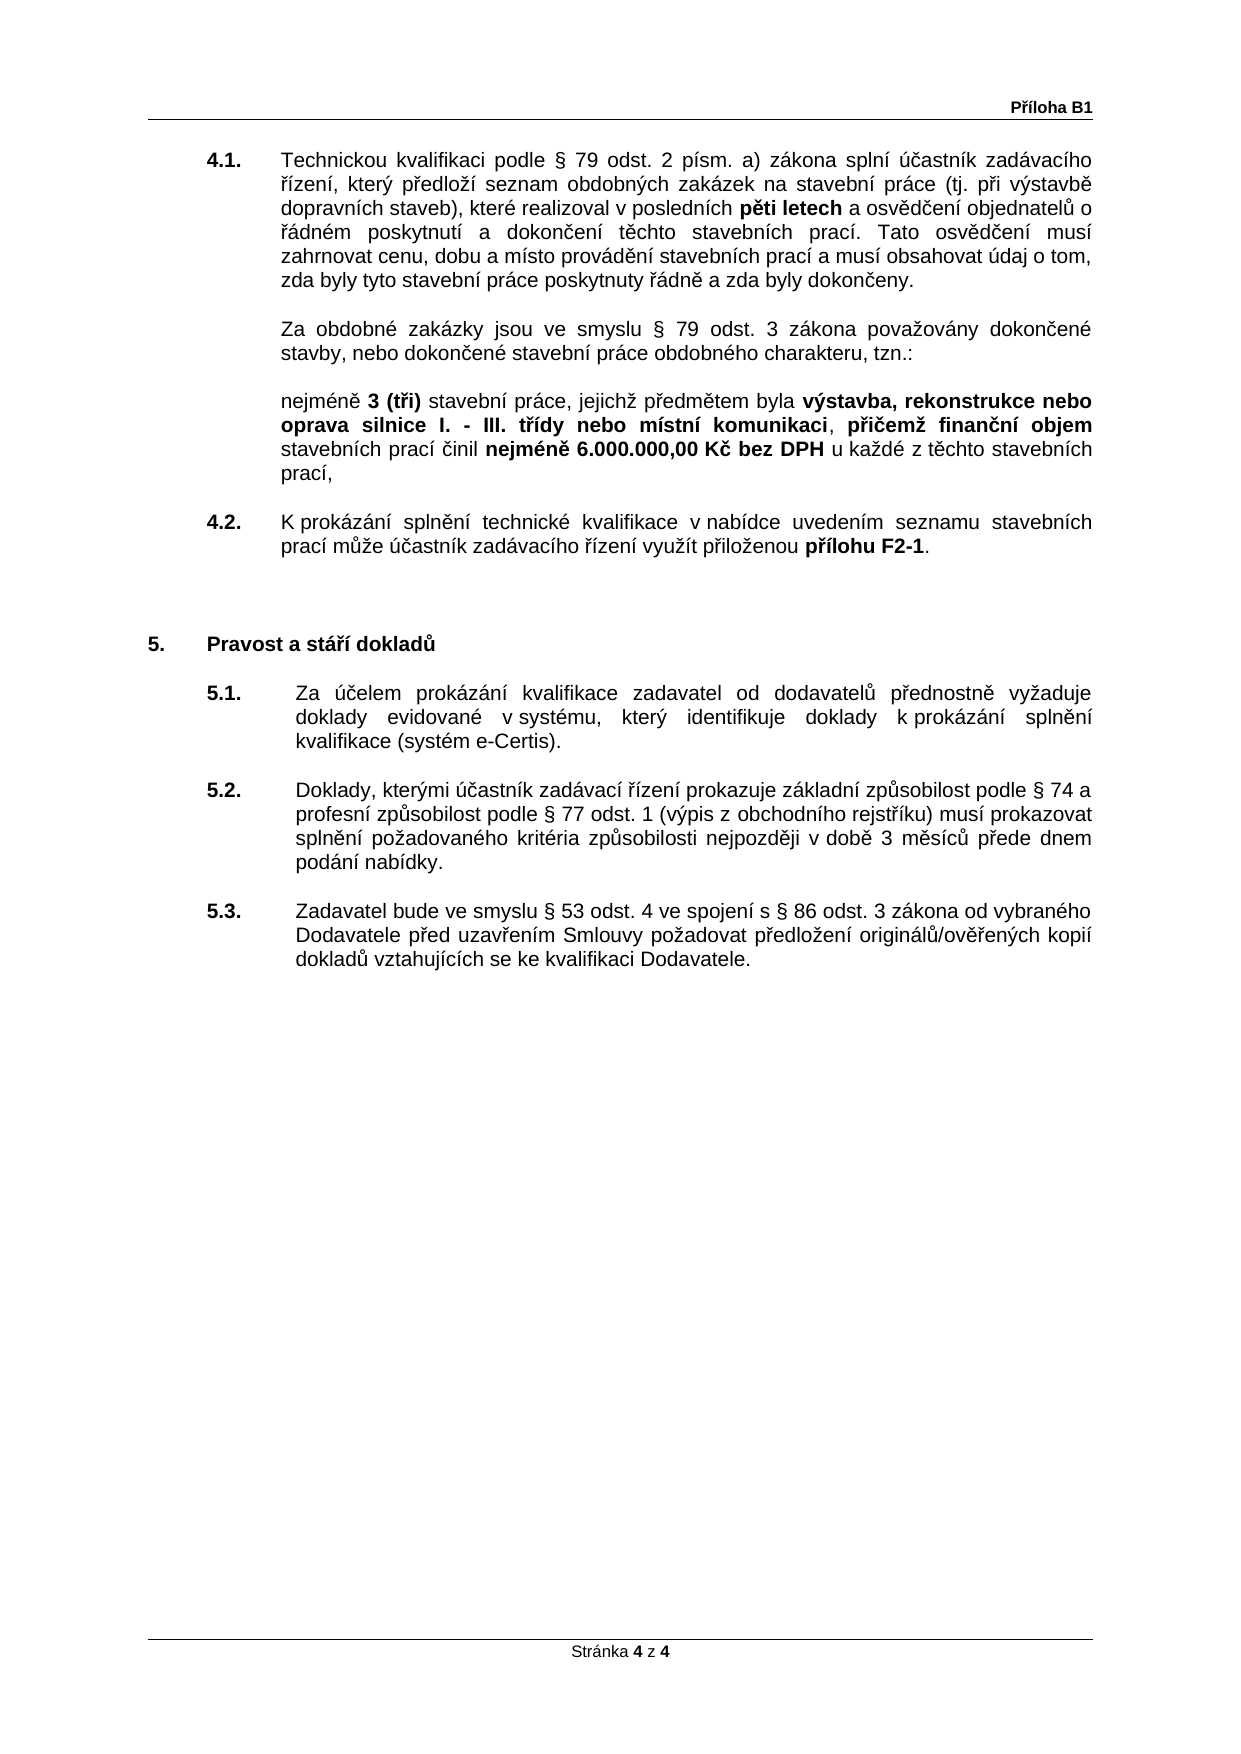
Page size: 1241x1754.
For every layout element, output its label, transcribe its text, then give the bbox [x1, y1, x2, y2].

list K prokázání splnění technické kvalifikace v nabídce uvedením seznamu stavebních prací může účastník zadávacího řízení využít přiloženou přílohu F2-1. [207, 510, 1093, 558]
list Za účelem prokázání kvalifikace zadavatel od dodavatelů přednostně vyžaduje doklady evidované v systému, který identifikuje doklady k prokázání splnění kvalifikace (systém e-Certis). [207, 681, 1093, 753]
list Zadavatel bude ve smyslu § 53 odst. 4 ve spojení s § 86 odst. 3 zákona od vybraného Dodavatele před uzavřením Smlouvy požadovat předložení originálů/ověřených kopií dokladů vztahujících se ke kvalifikaci Dodavatele. [207, 899, 1093, 971]
list nejméně 3 (tři) stavební práce, jejichž předmětem byla výstavba, rekonstrukce nebo oprava silnice I. - III. třídy nebo místní komunikaci, přičemž finanční objem stavebních prací činil nejméně 6.000.000,00 Kč bez DPH u každé z těchto stavebních prací, [281, 389, 1093, 485]
list Za obdobné zakázky jsou ve smyslu § 79 odst. 3 zákona považovány dokončené stavby, nebo dokončené stavební práce obdobného charakteru, tzn.: [281, 316, 1093, 364]
list Doklady, kterými účastník zadávací řízení prokazuje základní způsobilost podle § 74 a profesní způsobilost podle § 77 odst. 1 (výpis z obchodního rejstříku) musí prokazovat splnění požadovaného kritéria způsobilosti nejpozději v době 3 měsíců přede dnem podání nabídky. [207, 778, 1093, 874]
list Pravost a stáří dokladů [148, 632, 1093, 656]
list Technickou kvalifikaci podle § 79 odst. 2 písm. a) zákona splní účastník zadávacího řízení, který předloží seznam obdobných zakázek na stavební práce (tj. při výstavbě dopravních staveb), které realizoval v posledních pěti letech a osvědčení objednatelů o řádném poskytnutí a dokončení těchto stavebních prací. Tato osvědčení musí zahrnovat cenu, dobu a místo provádění stavebních prací a musí obsahovat údaj o tom, zda byly tyto stavební práce poskytnuty řádně a zda byly dokončeny. [207, 148, 1093, 291]
